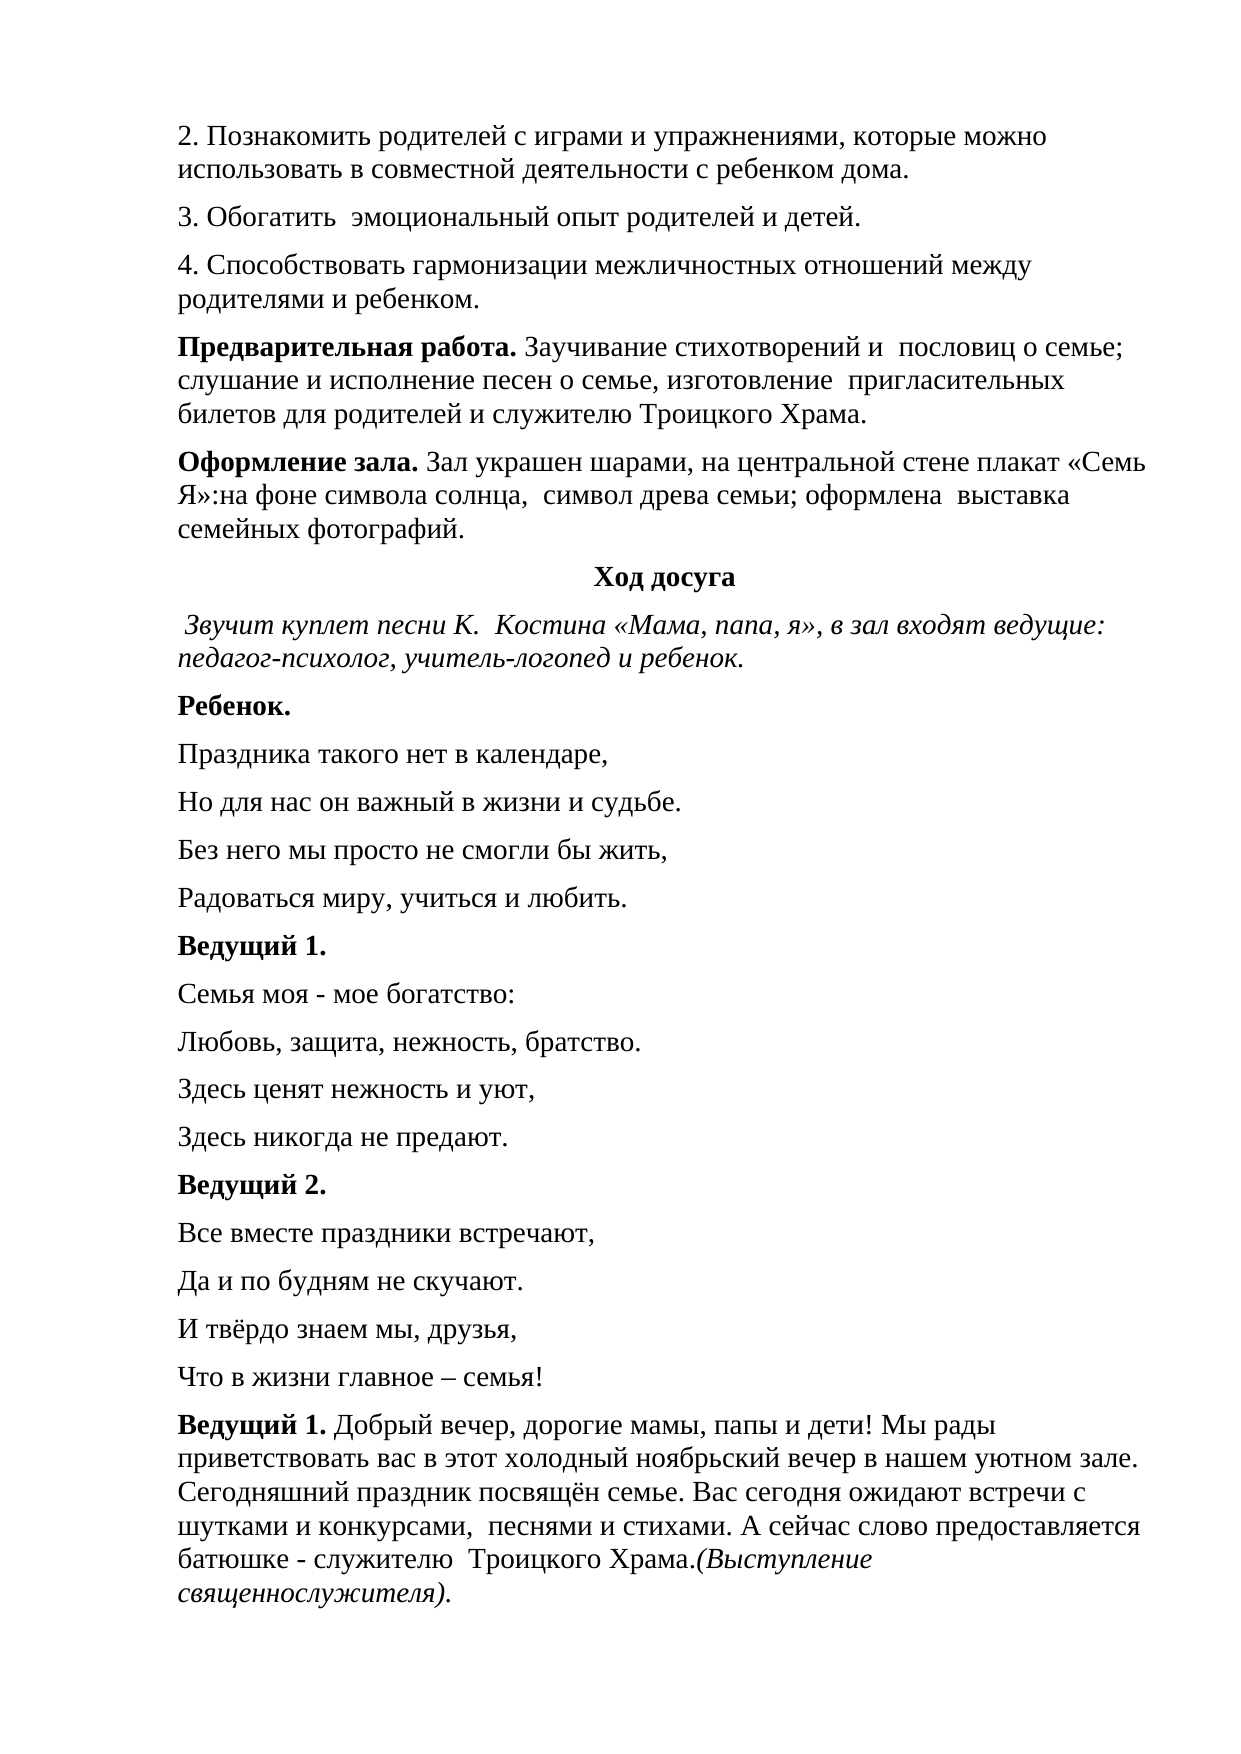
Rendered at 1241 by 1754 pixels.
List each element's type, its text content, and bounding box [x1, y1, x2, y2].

text И твёрдо знаем мы, друзья, [177, 1311, 1152, 1345]
text Оформление зала. Зал украшен шарами, на центральной стене плакат «Семь Я»:на фоне символа солнца, символ древа семьи; оформлена выставка семейных фотографий. [177, 444, 1152, 544]
text Без него мы просто не смогли бы жить, [177, 832, 1152, 866]
text Да и по будням не скучают. [177, 1263, 1152, 1297]
text Ведущий 2. [177, 1167, 1152, 1201]
text Ведущий 1. Добрый вечер, дорогие мамы, папы и дети! Мы рады приветствовать вас в этот холодный ноябрьский вечер в нашем уютном зале. Сегодняшний праздник посвящён семье. Вас сегодня ожидают встречи с шутками и конкурсами, песнями и стихами. А сейчас слово предоставляется батюшке - служителю Троицкого Храма.(Выступление священнослужителя). [177, 1407, 1152, 1608]
text Звучит куплет песни К. Костина «Мама, папа, я», в зал входят ведущие: педагог-психолог, учитель-логопед и ребенок. [177, 607, 1152, 674]
text Ход досуга [177, 559, 1152, 592]
text Все вместе праздники встречают, [177, 1215, 1152, 1249]
text 3. Обогатить эмоциональный опыт родителей и детей. [177, 199, 1152, 233]
text 4. Способствовать гармонизации межличностных отношений между родителями и ребенком. [177, 247, 1152, 314]
text Предварительная работа. Заучивание стихотворений и пословиц о семье; слушание и исполнение песен о семье, изготовление пригласительных билетов для родителей и служителю Троицкого Храма. [177, 329, 1152, 429]
text Здесь никогда не предают. [177, 1119, 1152, 1153]
text Ребенок. [177, 688, 1152, 722]
text Семья моя - мое богатство: [177, 976, 1152, 1009]
text Ведущий 1. [177, 928, 1152, 961]
text Здесь ценят нежность и уют, [177, 1072, 1152, 1105]
text 2. Познакомить родителей с играми и упражнениями, которые можно использовать в совместной деятельности с ребенком дома. [177, 118, 1152, 185]
text Но для нас он важный в жизни и судьбе. [177, 784, 1152, 818]
text Любовь, защита, нежность, братство. [177, 1024, 1152, 1057]
text Радоваться миру, учиться и любить. [177, 880, 1152, 913]
text Праздника такого нет в календаре, [177, 736, 1152, 770]
text Что в жизни главное – семья! [177, 1359, 1152, 1393]
